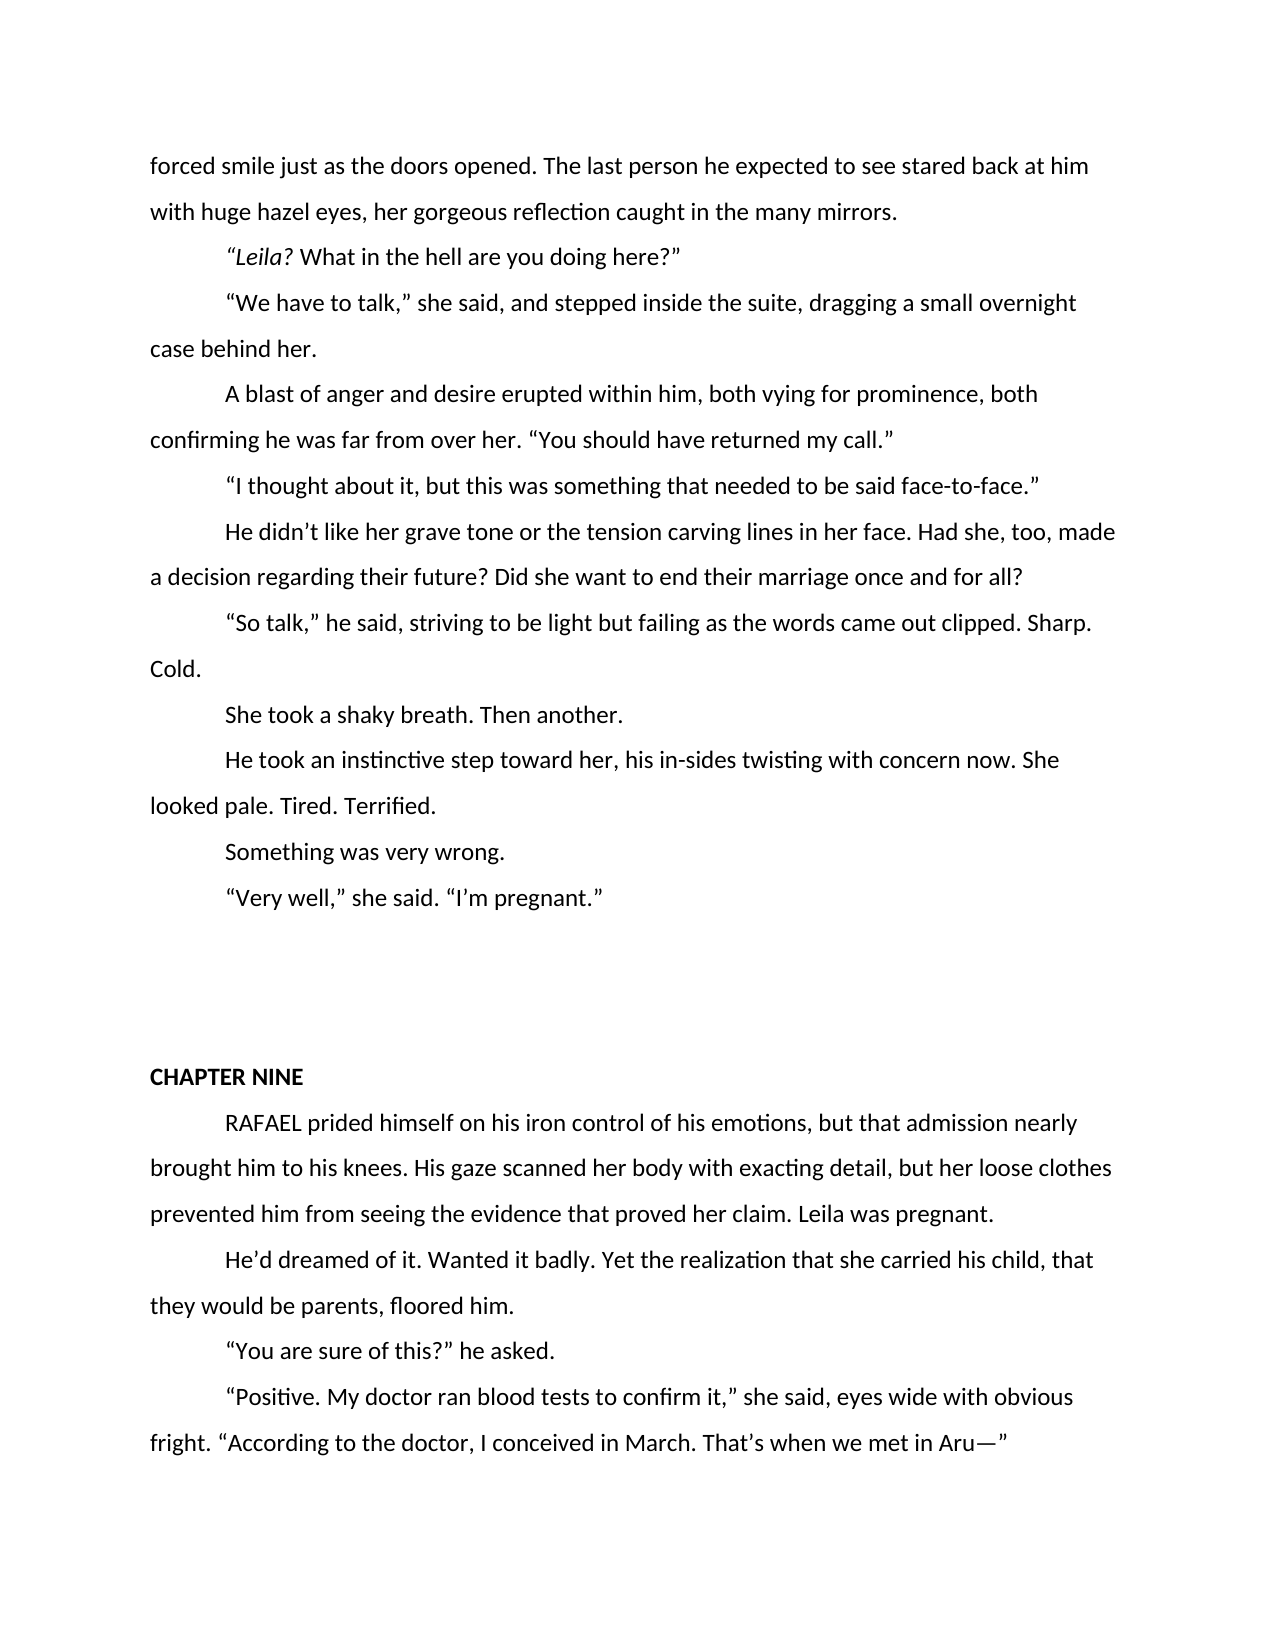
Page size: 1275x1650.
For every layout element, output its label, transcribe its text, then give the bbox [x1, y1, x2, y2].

text “Very well,” she said. “I’m pregnant.” [150, 882, 1125, 912]
text Something was very wrong. [150, 836, 1125, 866]
text “You are sure of this?” he asked. [150, 1336, 1125, 1366]
text “Leila? What in the hell are you doing here?” [150, 241, 1125, 272]
text He didn’t like her grave tone or the tension carving lines in her face. Had she, too, made a decision regarding their future? Did she want to end their marriage once and for all? [150, 516, 1125, 592]
text “Positive. My doctor ran blood tests to confirm it,” she said, eyes wide with obvious fright. “According to the doctor, I conceived in March. That’s when we met in Aru—” [150, 1381, 1125, 1457]
text “So talk,” he said, striving to be light but failing as the words came out clipped. Sharp. Cold. [150, 607, 1125, 683]
text A blast of anger and desire erupted within him, both vying for prominence, both confirming he was far from over her. “You should have returned my call.” [150, 379, 1125, 455]
text RAFAEL prided himself on his iron control of his emotions, but that admission nearly brought him to his knees. His gaze scanned her body with exacting detail, but her loose clothes prevented him from seeing the evidence that proved her claim. Leila was pregnant. [150, 1107, 1125, 1229]
text He took an instinctive step toward her, his in-sides twisting with concern now. She looked pale. Tired. Terrified. [150, 744, 1125, 821]
text “We have to talk,” she said, and stepped inside the suite, dragging a small overnight case behind her. [150, 287, 1125, 363]
text CHAPTER NINE [150, 1061, 1125, 1092]
text “I thought about it, but this was something that needed to be said face-to-face.” [150, 470, 1125, 501]
text He’d dreamed of it. Wanted it badly. Yet the realization that she carried his child, that they would be parents, floored him. [150, 1244, 1125, 1320]
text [150, 150, 1125, 226]
text She took a shaky breath. Then another. [150, 699, 1125, 729]
